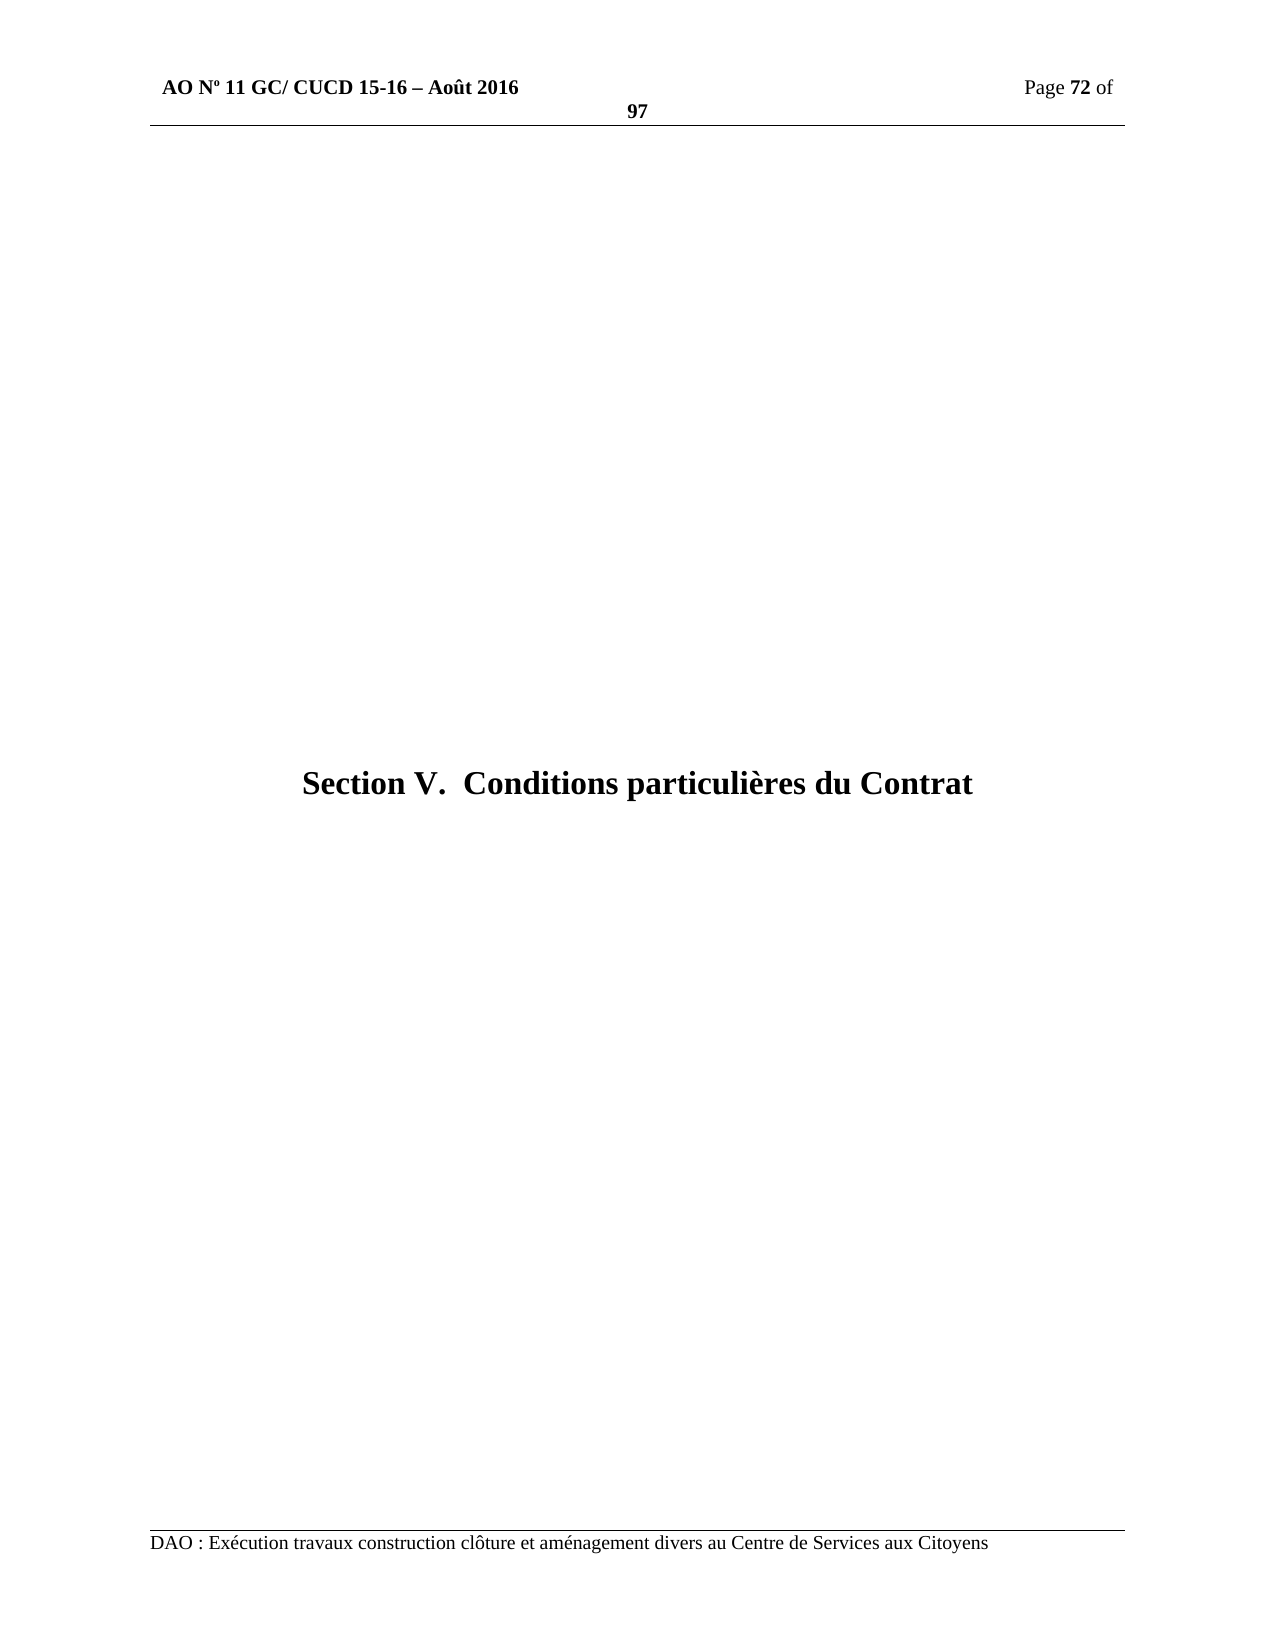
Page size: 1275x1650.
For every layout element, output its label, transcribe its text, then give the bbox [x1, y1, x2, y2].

text Section V. Conditions particulières du Contrat [150, 763, 1125, 802]
